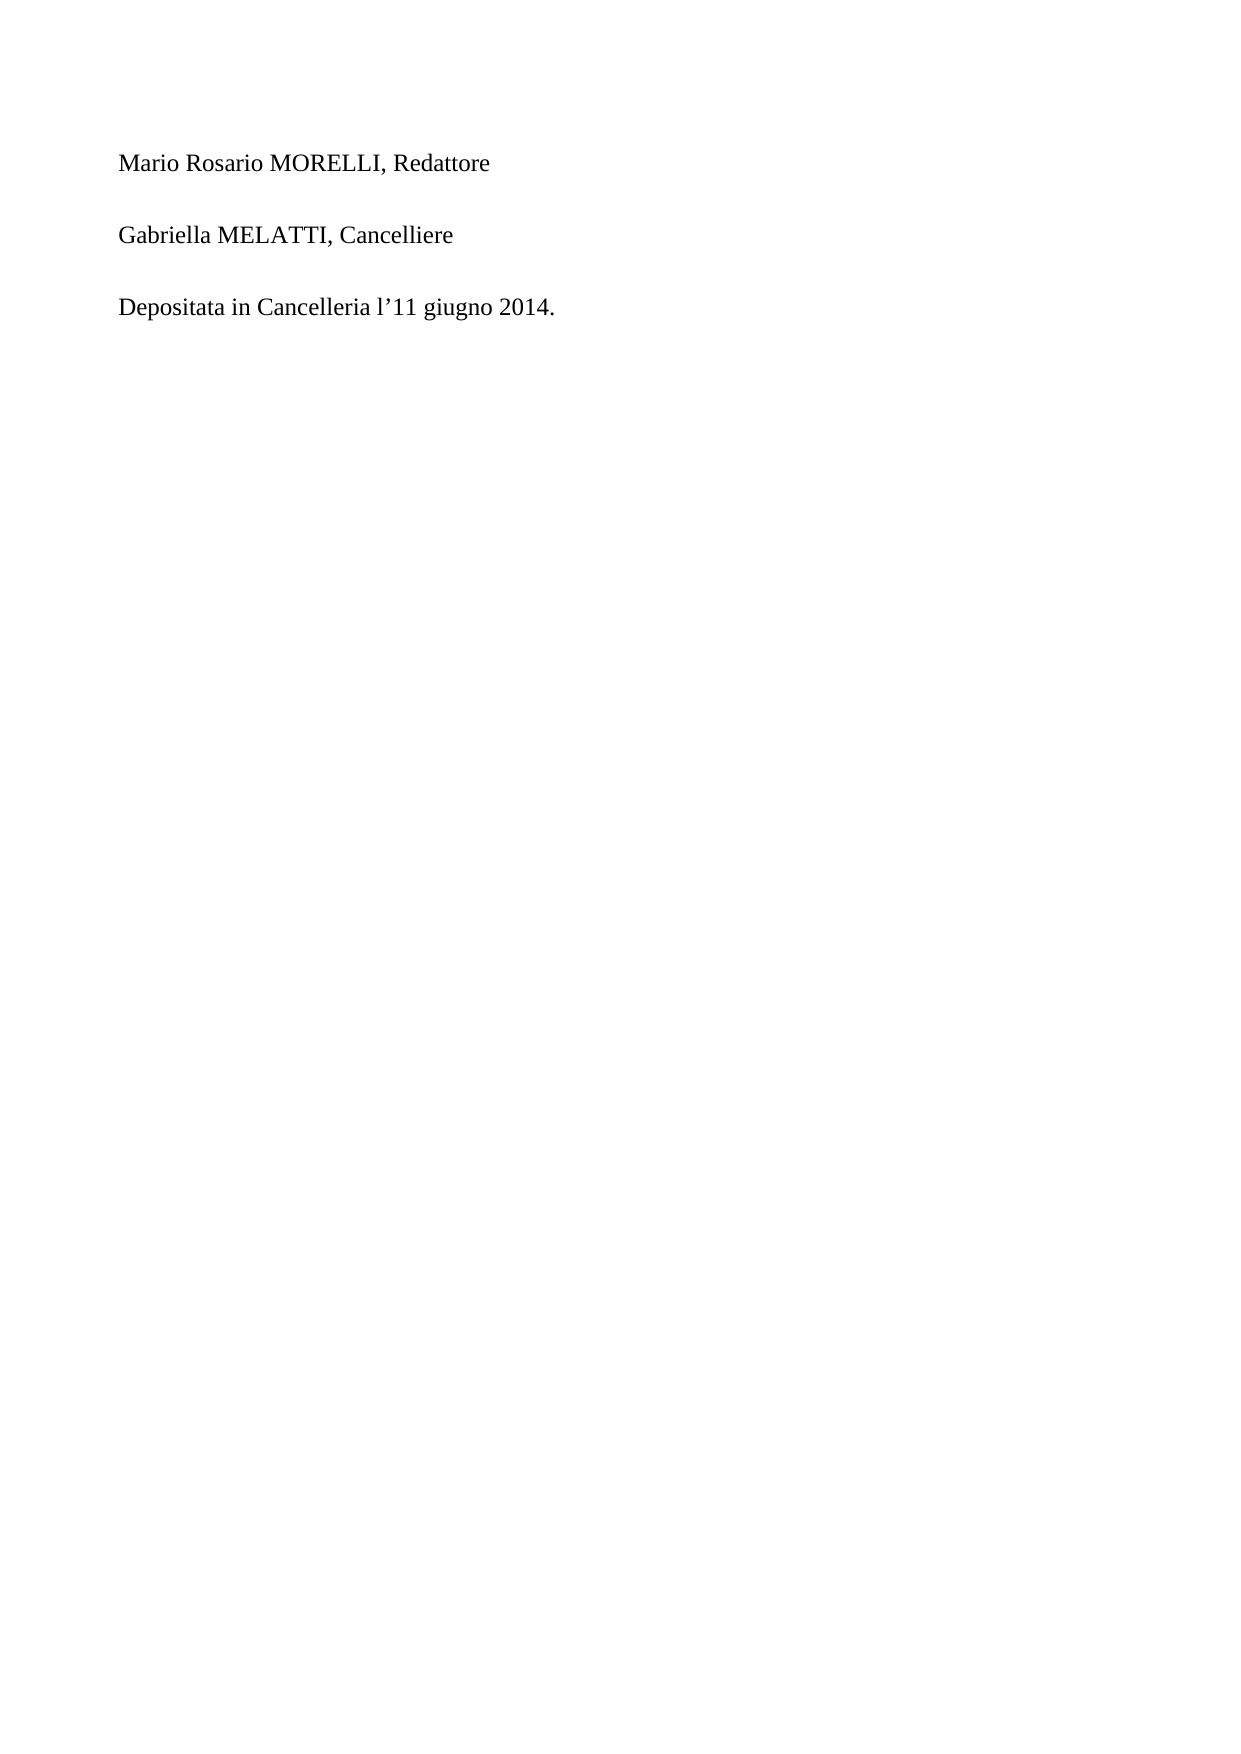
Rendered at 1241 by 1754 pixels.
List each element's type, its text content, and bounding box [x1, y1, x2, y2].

text Depositata in Cancelleria l’11 giugno 2014. [118, 292, 1122, 321]
text Mario Rosario MORELLI, Redattore [118, 148, 1122, 176]
text Gabriella MELATTI, Cancelliere [118, 220, 1122, 249]
